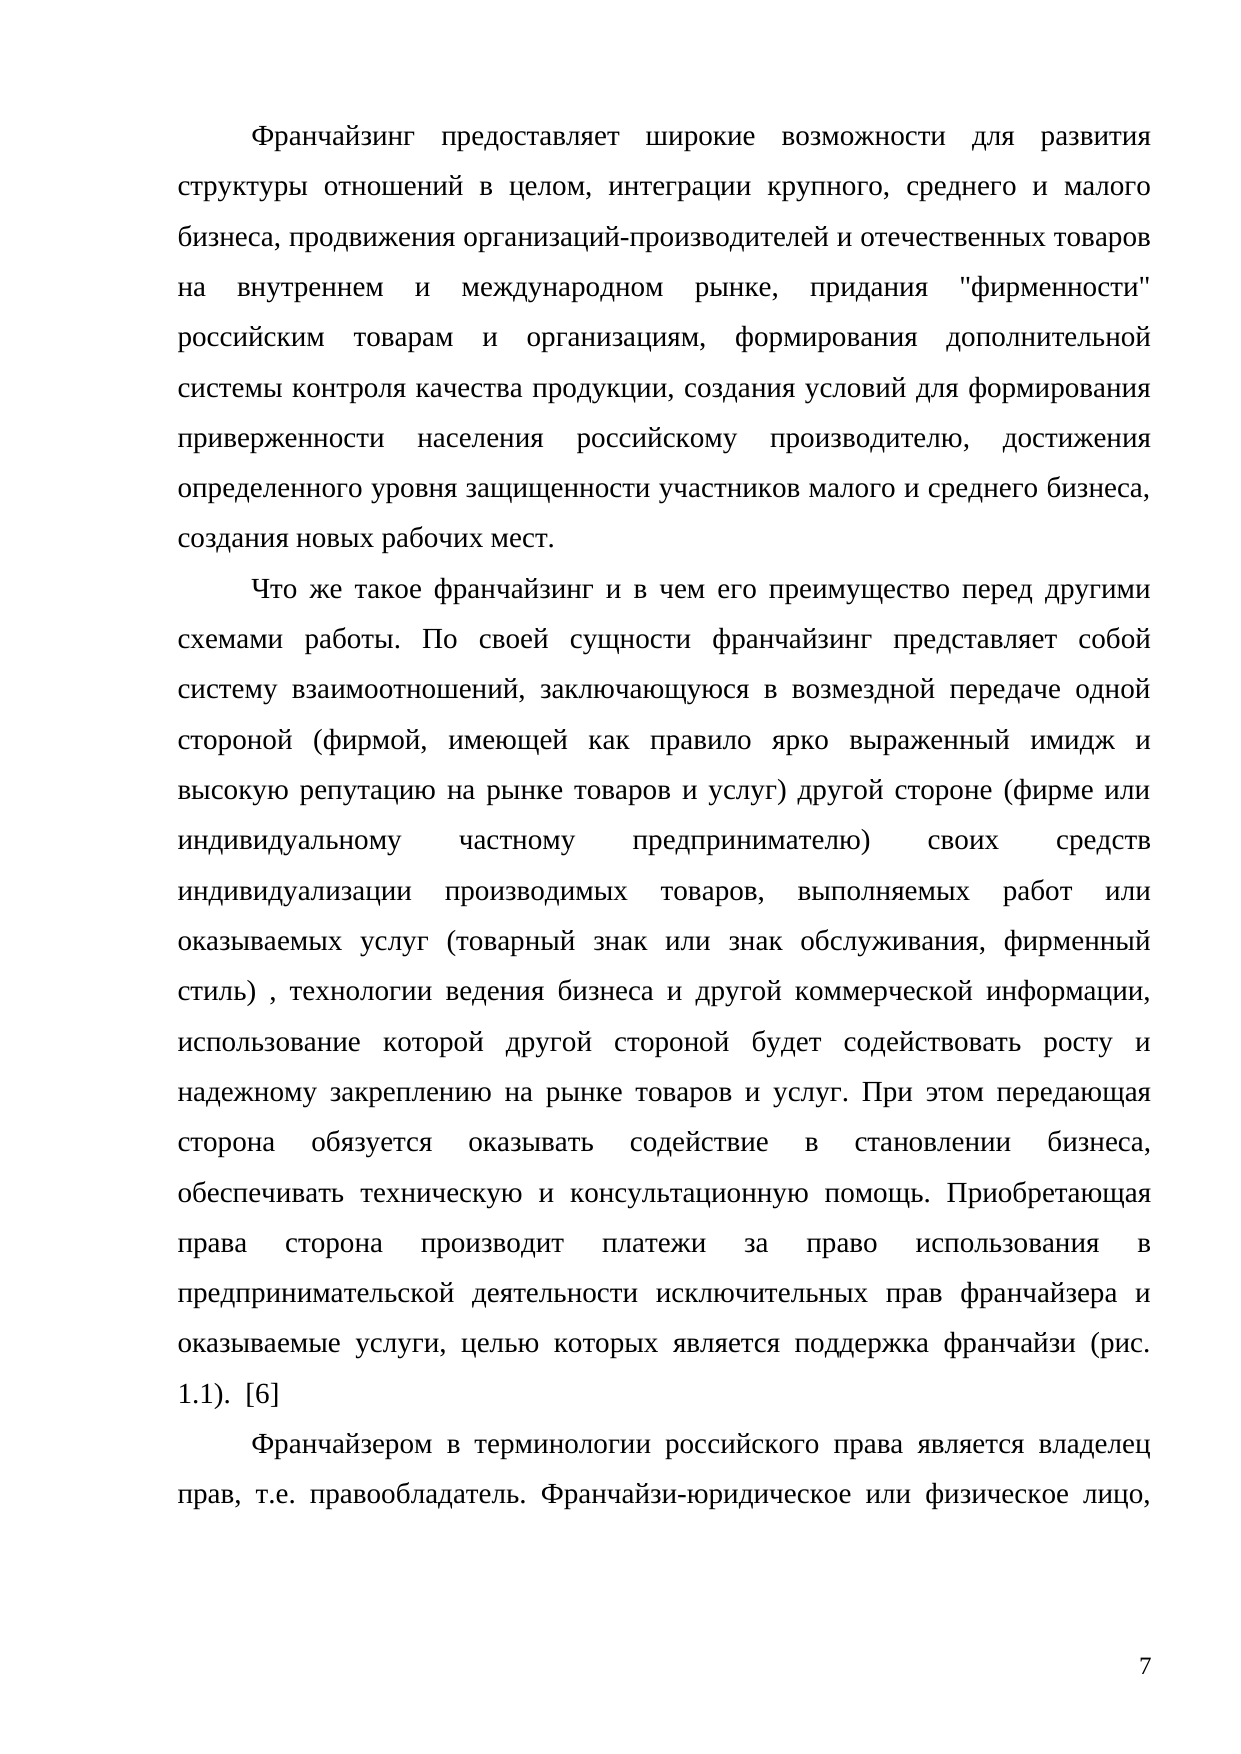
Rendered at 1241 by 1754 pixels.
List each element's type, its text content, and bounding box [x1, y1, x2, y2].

text Что же такое франчайзинг и в чем его преимущество перед другими схемами работы. По своей сущности франчайзинг представляет собой систему взаимоотношений, заключающуюся в возмездной передаче одной стороной (фирмой, имеющей как правило ярко выраженный имидж и высокую репутацию на рынке товаров и услуг) другой стороне (фирме или индивидуальному частному предпринимателю) своих средств индивидуализации производимых товаров, выполняемых работ или оказываемых услуг (товарный знак или знак обслуживания, фирменный стиль) , технологии ведения бизнеса и другой коммерческой информации, использование которой другой стороной будет содействовать росту и надежному закреплению на рынке товаров и услуг. При этом передающая сторона обязуется оказывать содействие в становлении бизнеса, обеспечивать техническую и консультационную помощь. Приобретающая права сторона производит платежи за право использования в предпринимательской деятельности исключительных прав франчайзера и оказываемые услуги, целью которых является поддержка франчайзи (рис. 1.1). [6] [177, 571, 1152, 1409]
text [177, 1426, 1152, 1510]
text Франчайзинг предоставляет широкие возможности для развития структуры отношений в целом, интеграции крупного, среднего и малого бизнеса, продвижения организаций-производителей и отечественных товаров на внутреннем и международном рынке, придания "фирменности" российским товарам и организациям, формирования дополнительной системы контроля качества продукции, создания условий для формирования приверженности населения российскому производителю, достижения определенного уровня защищенности участников малого и среднего бизнеса, создания новых рабочих мест. [177, 118, 1152, 554]
